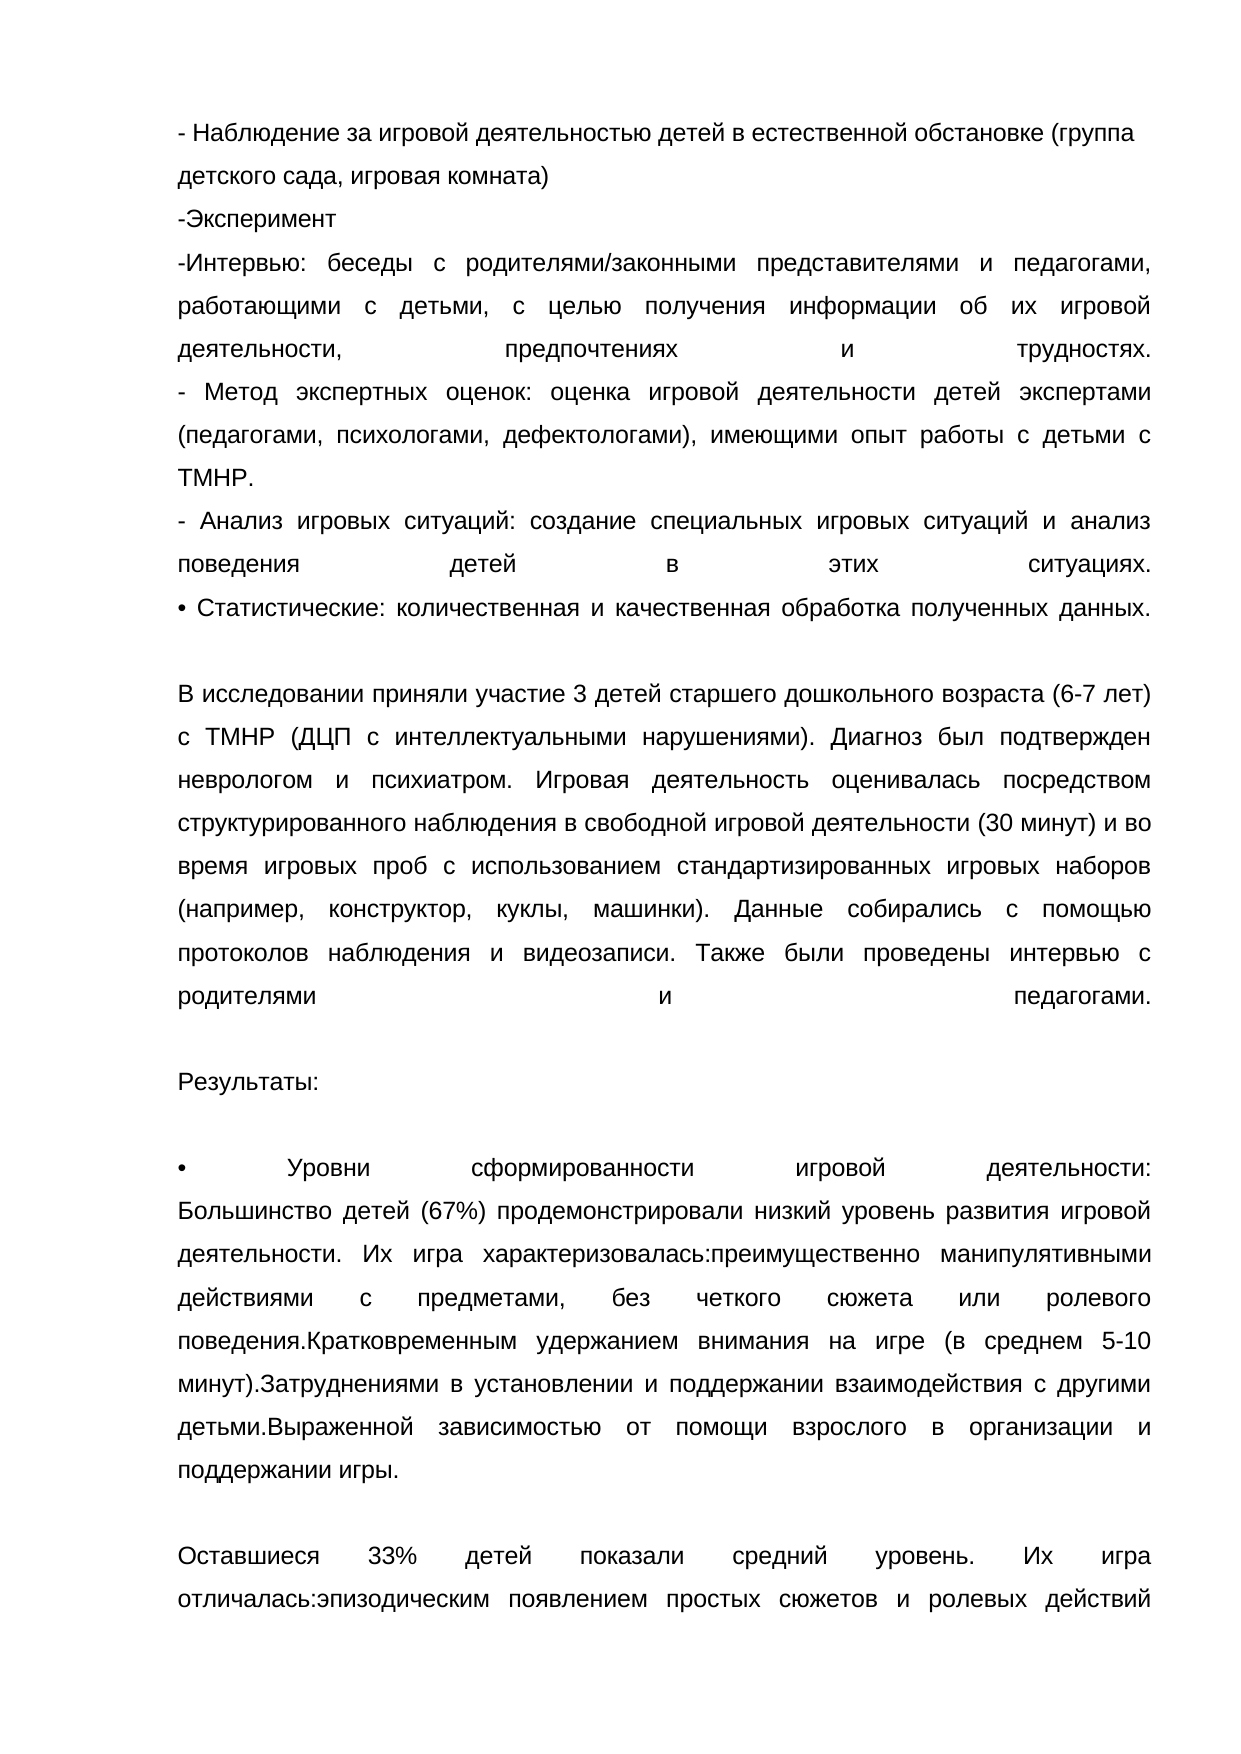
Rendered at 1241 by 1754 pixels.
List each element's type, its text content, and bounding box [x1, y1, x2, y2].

text -Эксперимент -Интервью: беседы с родителями/законными представителями и педагогами, работающими с детьми, с целью получения информации об их игровой деятельности, предпочтениях и трудностях. - Метод экспертных оценок: оценка игровой деятельности детей экспертами (педагогами, психологами, дефектологами), имеющими опыт работы с детьми с ТМНР. - Анализ игровых ситуаций: создание специальных игровых ситуаций и анализ поведения детей в этих ситуациях. • Статистические: количественная и качественная обработка полученных данных. В исследовании приняли участие 3 детей старшего дошкольного возраста (6-7 лет) с ТМНР (ДЦП с интеллектуальными нарушениями). Диагноз был подтвержден неврологом и психиатром. Игровая деятельность оценивалась посредством структурированного наблюдения в свободной игровой деятельности (30 минут) и во время игровых проб с использованием стандартизированных игровых наборов (например, конструктор, куклы, машинки). Данные собирались с помощью протоколов наблюдения и видеозаписи. Также были проведены интервью с родителями и педагогами. Результаты: • Уровни сформированности игровой деятельности: Большинство детей (67%) продемонстрировали низкий уровень развития игровой деятельности. Их игра характеризовалась:преимущественно манипулятивными действиями с предметами, без четкого сюжета или ролевого поведения.Кратковременным удержанием внимания на игре (в среднем 5-10 минут).Затруднениями в установлении и поддержании взаимодействия с другими детьми.Выраженной зависимостью от помощи взрослого в организации и поддержании игры. [177, 204, 1152, 1484]
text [177, 118, 1152, 190]
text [177, 1498, 1152, 1613]
